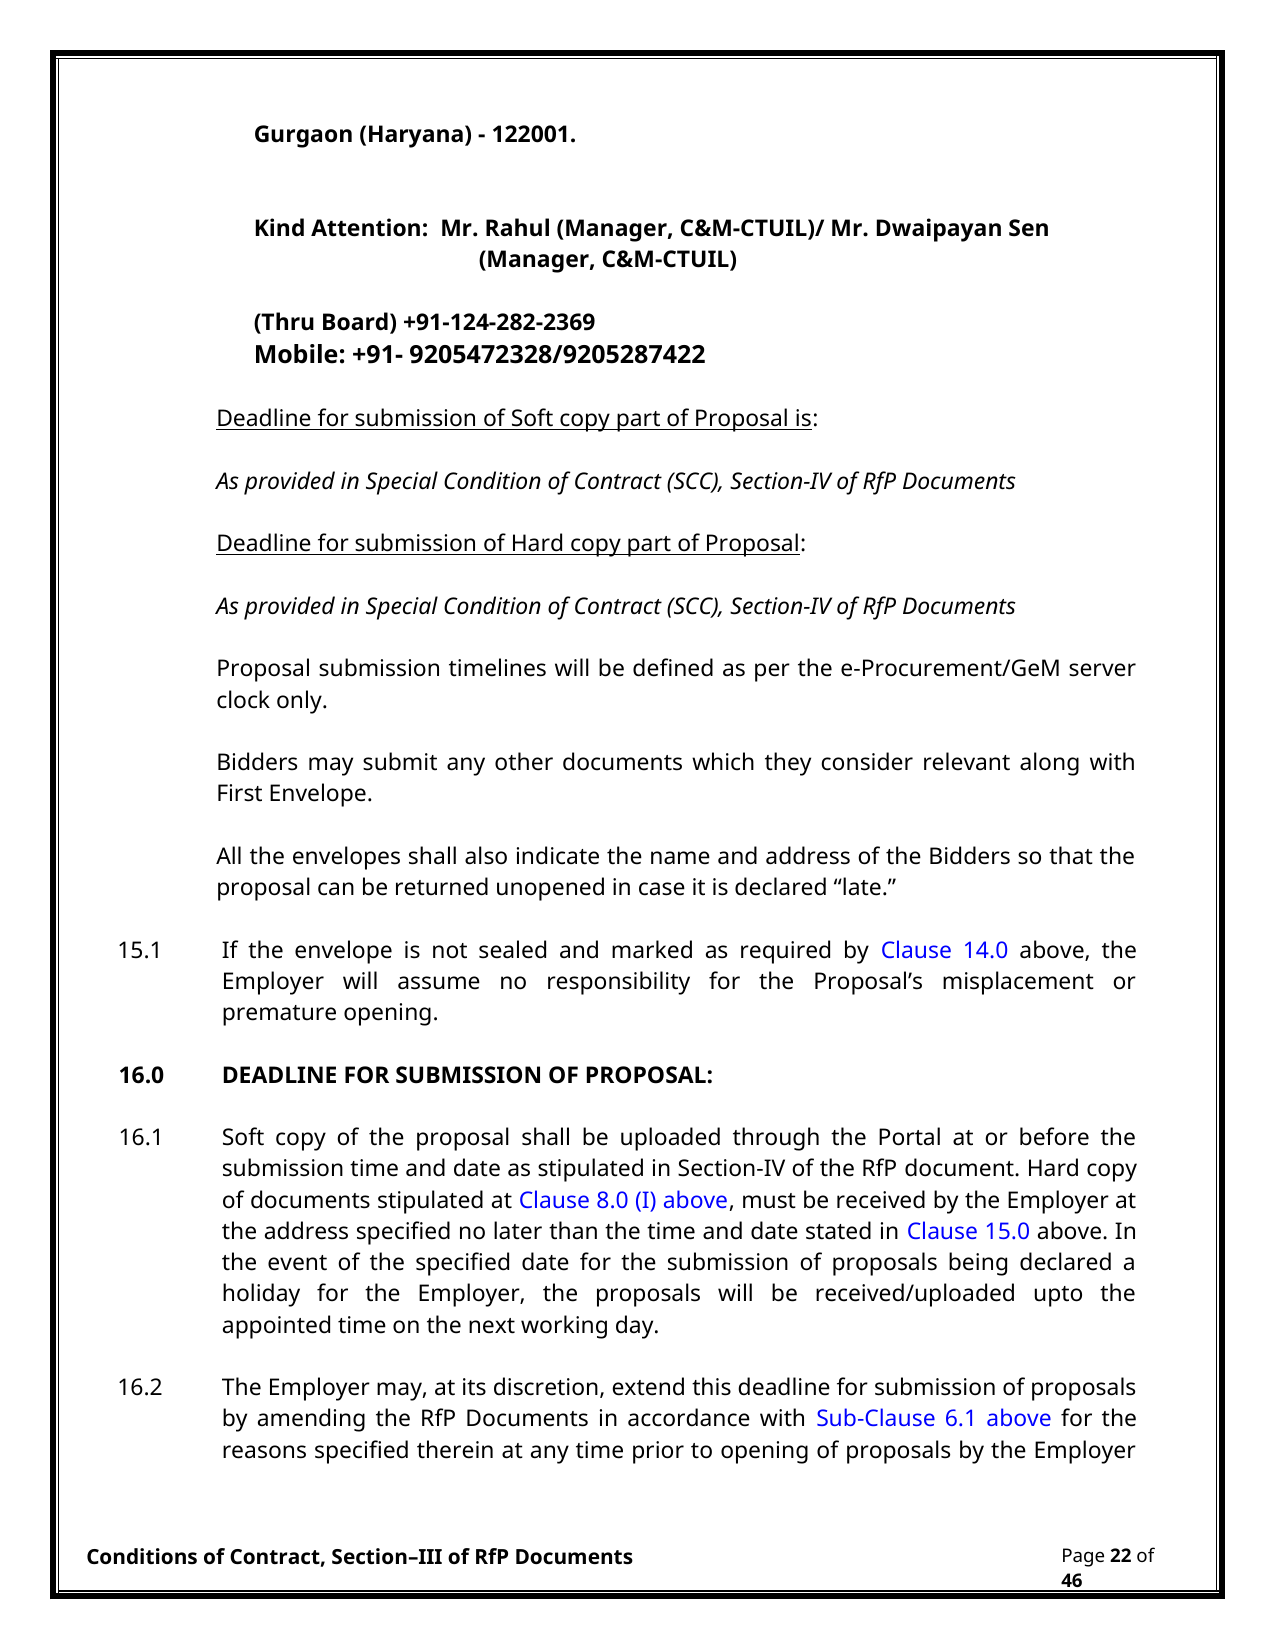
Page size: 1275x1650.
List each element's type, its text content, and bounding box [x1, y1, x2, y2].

text Proposal submission timelines will be defined as per the e-Procurement/GeM server clock only. [216, 652, 1137, 715]
text As provided in Special Condition of Contract (SCC), Section-IV of RfP Documents [216, 590, 1137, 621]
text As provided in Special Condition of Contract (SCC), Section-IV of RfP Documents [216, 465, 1137, 496]
text Bidders may submit any other documents which they consider relevant along with First Envelope. [216, 746, 1137, 808]
text 15.1 If the envelope is not sealed and marked as required by Clause 14.0 above, the Employer will assume no responsibility for the Proposal’s misplacement or premature opening. [117, 933, 1137, 1027]
text Deadline for submission of Hard copy part of Proposal: [216, 527, 1137, 558]
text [117, 1371, 1137, 1465]
text Deadline for submission of Soft copy part of Proposal is: [216, 402, 1137, 433]
text (Thru Board) +91-124-282-2369 [103, 306, 1137, 337]
text 16.0 DEADLINE FOR SUBMISSION OF PROPOSAL: [118, 1058, 1137, 1090]
text 16.1 Soft copy of the proposal shall be uploaded through the Portal at or before the submission time and date as stipulated in Section-IV of the RfP document. Hard copy of documents stipulated at Clause 8.0 (I) above, must be received by the Employer at the address specified no later than the time and date stated in Clause 15.0 above. In the event of the specified date for the submission of proposals being declared a holiday for the Employer, the proposals will be received/uploaded upto the appointed time on the next working day. [118, 1121, 1137, 1340]
text Mobile: +91- 9205472328/9205287422 [216, 337, 1137, 371]
text All the envelopes shall also indicate the name and address of the Bidders so that the proposal can be returned unopened in case it is declared “late.” [216, 840, 1137, 902]
text Kind Attention: Mr. Rahul (Manager, C&M-CTUIL)/ Mr. Dwaipayan Sen (Manager, C&M-CTUIL) [253, 212, 1137, 274]
text Gurgaon (Haryana) - 122001. [103, 118, 1137, 149]
